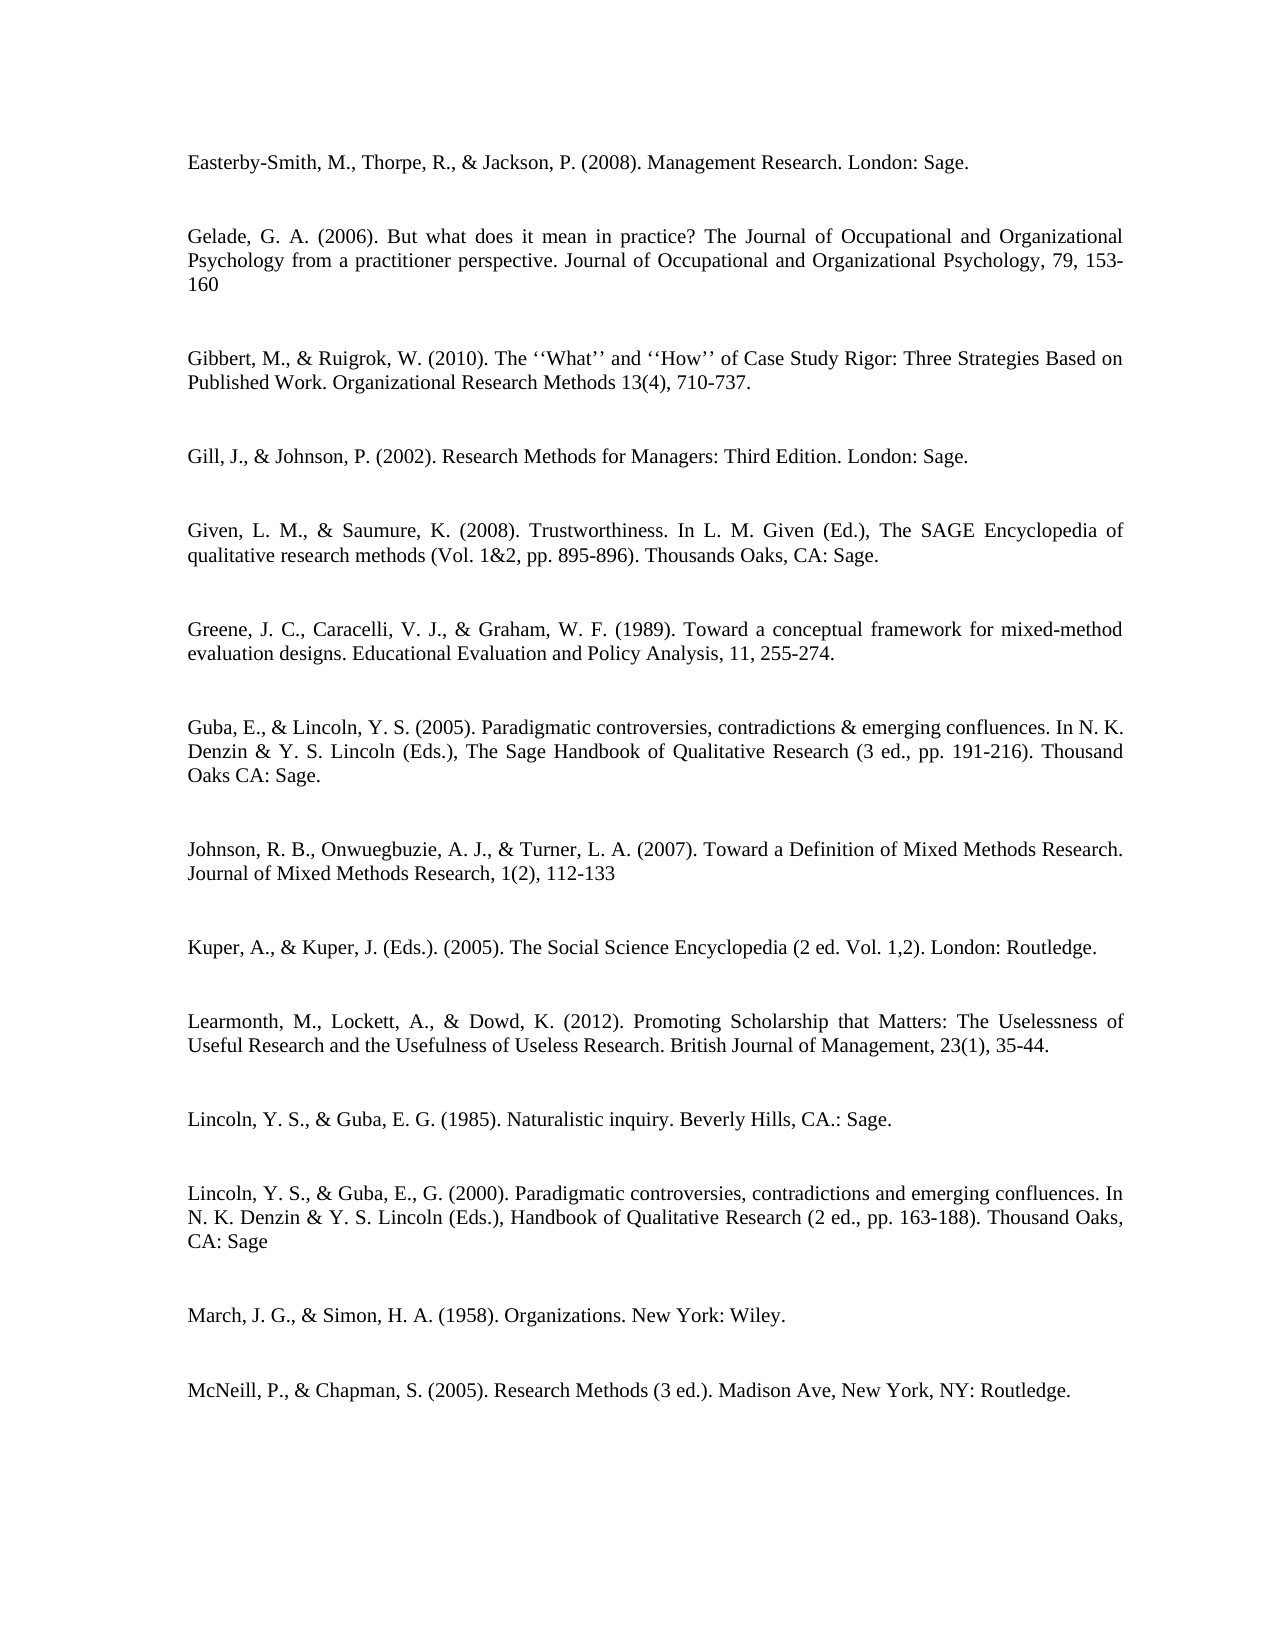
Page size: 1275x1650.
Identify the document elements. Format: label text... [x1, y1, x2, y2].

text Gill, J., & Johnson, P. (2002). Research Methods for Managers: Third Edition. London: Sage. [187, 444, 1125, 468]
text Gibbert, M., & Ruigrok, W. (2010). The ‘‘What’’ and ‘‘How’’ of Case Study Rigor: Three Strategies Based on Published Work. Organizational Research Methods 13(4), 710-737. [187, 346, 1125, 394]
text Kuper, A., & Kuper, J. (Eds.). (2005). The Social Science Encyclopedia (2 ed. Vol. 1,2). London: Routledge. [187, 935, 1125, 959]
text Lincoln, Y. S., & Guba, E., G. (2000). Paradigmatic controversies, contradictions and emerging confluences. In N. K. Denzin & Y. S. Lincoln (Eds.), Handbook of Qualitative Research (2 ed., pp. 163-188). Thousand Oaks, CA: Sage [187, 1181, 1125, 1253]
text Johnson, R. B., Onwuegbuzie, A. J., & Turner, L. A. (2007). Toward a Definition of Mixed Methods Research. Journal of Mixed Methods Research, 1(2), 112-133 [187, 837, 1125, 885]
text Greene, J. C., Caracelli, V. J., & Graham, W. F. (1989). Toward a conceptual framework for mixed-method evaluation designs. Educational Evaluation and Policy Analysis, 11, 255-274. [187, 617, 1125, 665]
text March, J. G., & Simon, H. A. (1958). Organizations. New York: Wiley. [187, 1303, 1125, 1327]
text Lincoln, Y. S., & Guba, E. G. (1985). Naturalistic inquiry. Beverly Hills, CA.: Sage. [187, 1107, 1125, 1131]
text Guba, E., & Lincoln, Y. S. (2005). Paradigmatic controversies, contradictions & emerging confluences. In N. K. Denzin & Y. S. Lincoln (Eds.), The Sage Handbook of Qualitative Research (3 ed., pp. 191-216). Thousand Oaks CA: Sage. [187, 715, 1125, 787]
text Easterby-Smith, M., Thorpe, R., & Jackson, P. (2008). Management Research. London: Sage. [187, 150, 1125, 174]
text Gelade, G. A. (2006). But what does it mean in practice? The Journal of Occupational and Organizational Psychology from a practitioner perspective. Journal of Occupational and Organizational Psychology, 79, 153-160 [187, 224, 1125, 296]
text McNeill, P., & Chapman, S. (2005). Research Methods (3 ed.). Madison Ave, New York, NY: Routledge. [187, 1377, 1125, 1402]
text Given, L. M., & Saumure, K. (2008). Trustworthiness. In L. M. Given (Ed.), The SAGE Encyclopedia of qualitative research methods (Vol. 1&2, pp. 895-896). Thousands Oaks, CA: Sage. [187, 518, 1125, 567]
text Learmonth, M., Lockett, A., & Dowd, K. (2012). Promoting Scholarship that Matters: The Uselessness of Useful Research and the Usefulness of Useless Research. British Journal of Management, 23(1), 35-44. [187, 1009, 1125, 1057]
